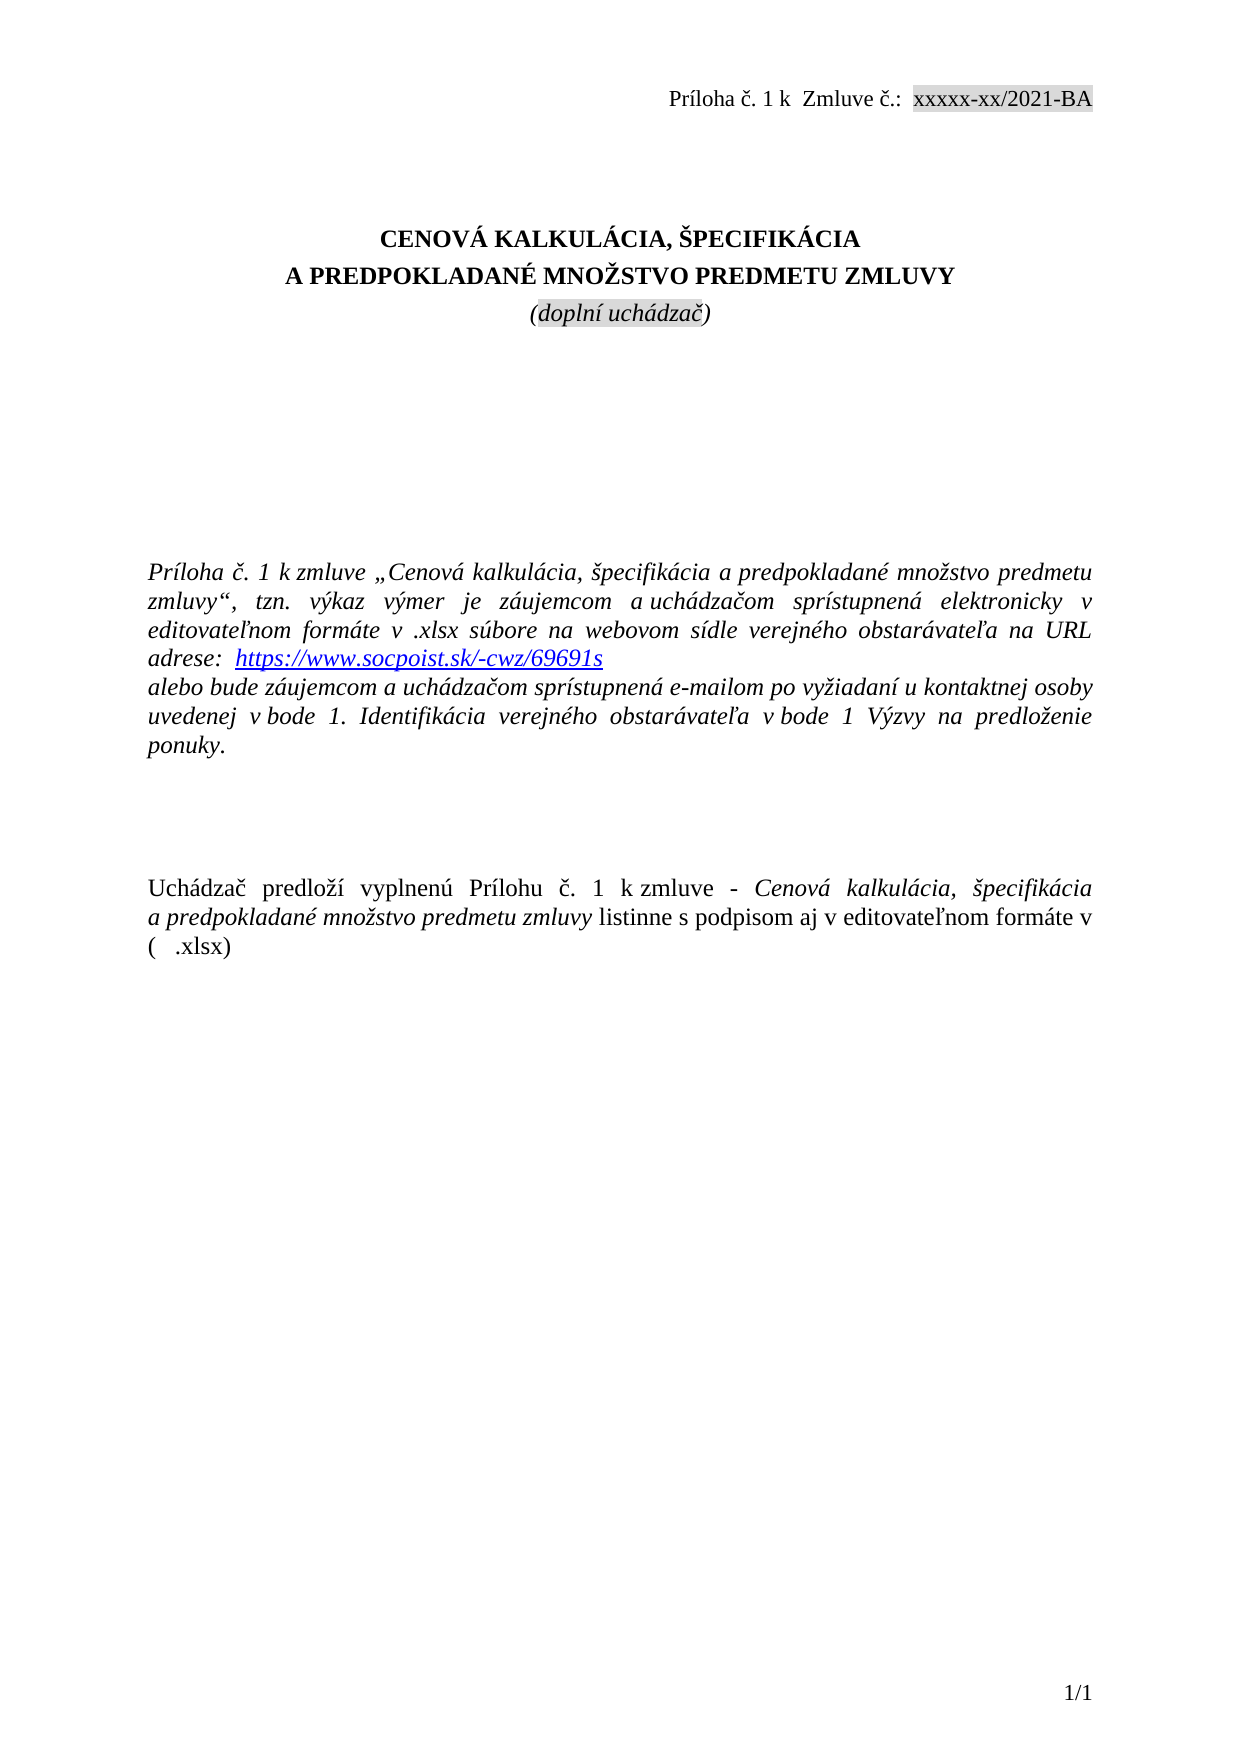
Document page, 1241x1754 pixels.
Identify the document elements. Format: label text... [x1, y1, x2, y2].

text alebo bude záujemcom a uchádzačom sprístupnená e-mailom po vyžiadaní u kontaktnej osoby uvedenej v bode 1. Identifikácia verejného obstarávateľa v bode 1 Výzvy na predloženie ponuky. [148, 672, 1092, 758]
text Uchádzač predloží vyplnenú Prílohu č. 1 k zmluve - Cenová kalkulácia, špecifikácia a predpokladané množstvo predmetu zmluvy listinne s podpisom aj v editovateľnom formáte v ( .xlsx) [148, 873, 1092, 960]
text CENOVÁ KALKULÁCIA, ŠPECIFIKÁCIA [148, 224, 1092, 253]
text (doplní uchádzač) [148, 298, 1092, 327]
text A PREDPOKLADANÉ MNOŽSTVO PREDMETU ZMLUVY [148, 261, 1092, 290]
text Príloha č. 1 k zmluve „Cenová kalkulácia, špecifikácia a predpokladané množstvo predmetu zmluvy“, tzn. výkaz výmer je záujemcom a uchádzačom sprístupnená elektronicky v editovateľnom formáte v .xlsx súbore na webovom sídle verejného obstarávateľa na URL adrese: https://www.socpoist.sk/-cwz/69691s [148, 557, 1092, 672]
